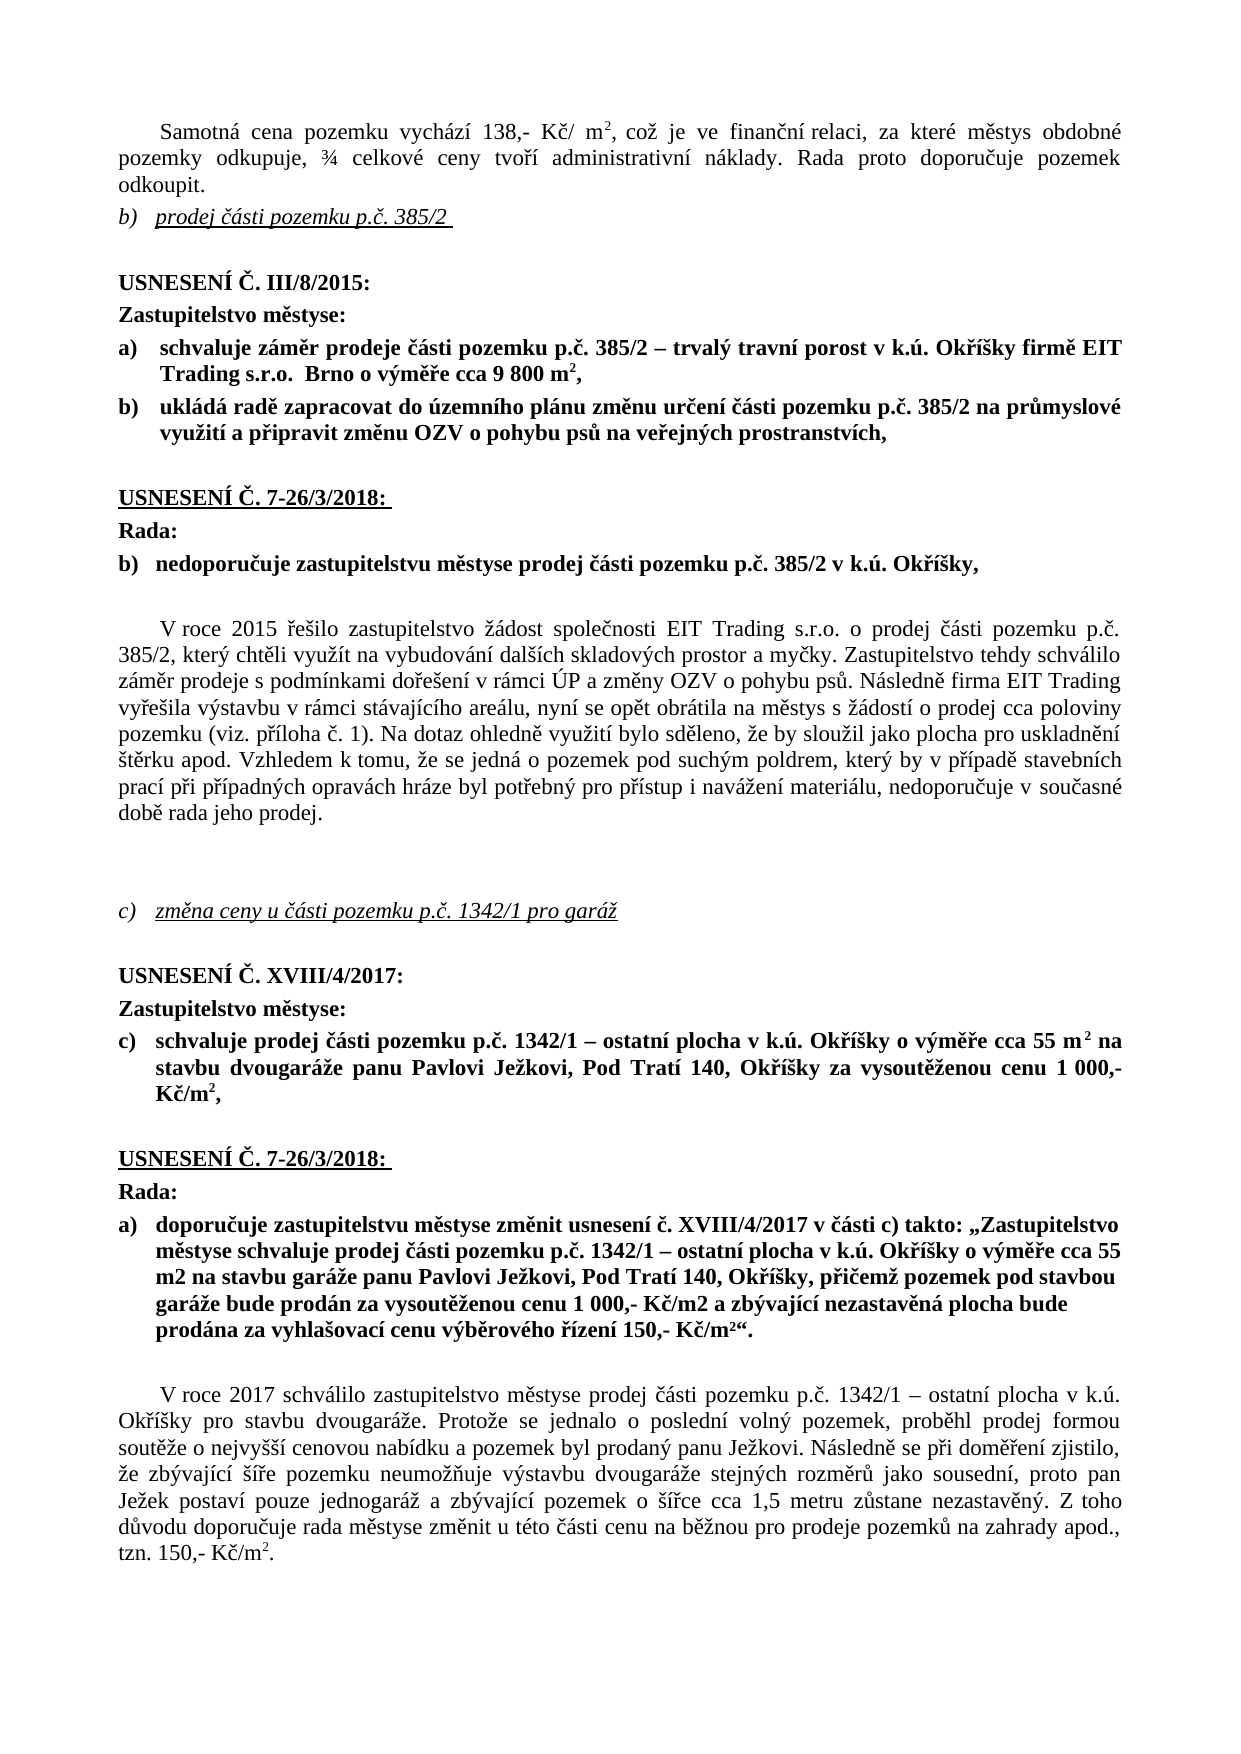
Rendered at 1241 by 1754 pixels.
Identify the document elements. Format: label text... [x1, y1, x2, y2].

list nedoporučuje zastupitelstvu městyse prodej části pozemku p.č. 385/2 v k.ú. Okříšky, [118, 549, 1122, 576]
text Usnesení Č. 7-26/3/2018: [118, 1145, 1122, 1172]
text Samotná cena pozemku vychází 138,- Kč/ m2, což je ve finanční relaci, za které městys obdobné pozemky odkupuje, ¾ celkové ceny tvoří administrativní náklady. Rada proto doporučuje pozemek odkoupit. [118, 118, 1122, 197]
list prodej části pozemku p.č. 385/2 [118, 203, 1122, 230]
text Zastupitelstvo městyse: [118, 301, 1122, 328]
text USNESENÍ Č. III/8/2015: [118, 269, 1122, 295]
list doporučuje zastupitelstvu městyse změnit usnesení č. XVIII/4/2017 v části c) takto: „Zastupitelstvo městyse schvaluje prodej části pozemku p.č. 1342/1 – ostatní plocha v k.ú. Okříšky o výměře cca 55 m2 na stavbu garáže panu Pavlovi Ježkovi, Pod Tratí 140, Okříšky, přičemž pozemek pod stavbou garáže bude prodán za vysoutěženou cenu 1 000,- Kč/m2 a zbývající nezastavěná plocha bude prodána za vyhlašovací cenu výběrového řízení 150,- Kč/m²“. [118, 1211, 1122, 1342]
text Zastupitelstvo městyse: [118, 995, 1122, 1021]
text V roce 2017 schválilo zastupitelstvo městyse prodej části pozemku p.č. 1342/1 – ostatní plocha v k.ú. Okříšky pro stavbu dvougaráže. Protože se jednalo o poslední volný pozemek, proběhl prodej formou soutěže o nejvyšší cenovou nabídku a pozemek byl prodaný panu Ježkovi. Následně se při doměření zjistilo, že zbývající šíře pozemku neumožňuje výstavbu dvougaráže stejných rozměrů jako sousední, proto pan Ježek postaví pouze jednogaráž a zbývající pozemek o šířce cca 1,5 metru zůstane nezastavěný. Z toho důvodu doporučuje rada městyse změnit u této části cenu na běžnou pro prodeje pozemků na zahrady apod., tzn. 150,- Kč/m2. [118, 1381, 1122, 1566]
list ukládá radě zapracovat do územního plánu změnu určení části pozemku p.č. 385/2 na průmyslové využití a připravit změnu OZV o pohybu psů na veřejných prostranstvích, [118, 393, 1122, 446]
text Rada: [118, 1178, 1122, 1204]
list změna ceny u části pozemku p.č. 1342/1 pro garáž [118, 897, 1122, 923]
text Usnesení č. XVIII/4/2017: [118, 962, 1122, 989]
text Usnesení Č. 7-26/3/2018: [118, 484, 1122, 511]
list V roce 2015 řešilo zastupitelstvo žádost společnosti EIT Trading s.r.o. o prodej části pozemku p.č. 385/2, který chtěli využít na vybudování dalších skladových prostor a myčky. Zastupitelstvo tehdy schválilo záměr prodeje s podmínkami dořešení v rámci ÚP a změny OZV o pohybu psů. Následně firma EIT Trading vyřešila výstavbu v rámci stávajícího areálu, nyní se opět obrátila na městys s žádostí o prodej cca poloviny pozemku (viz. příloha č. 1). Na dotaz ohledně využití bylo sděleno, že by sloužil jako plocha pro uskladnění štěrku apod. Vzhledem k tomu, že se jedná o pozemek pod suchým poldrem, který by v případě stavebních prací při případných opravách hráze byl potřebný pro přístup i navážení materiálu, nedoporučuje v současné době rada jeho prodej. [118, 615, 1122, 826]
list schvaluje záměr prodeje části pozemku p.č. 385/2 – trvalý travní porost v k.ú. Okříšky firmě EIT Trading s.r.o. Brno o výměře cca 9 800 m2, [118, 334, 1122, 387]
text Rada: [118, 517, 1122, 543]
list schvaluje prodej části pozemku p.č. 1342/1 – ostatní plocha v k.ú. Okříšky o výměře cca 55 m2 na stavbu dvougaráže panu Pavlovi Ježkovi, Pod Tratí 140, Okříšky za vysoutěženou cenu 1 000,- Kč/m2, [118, 1027, 1122, 1107]
